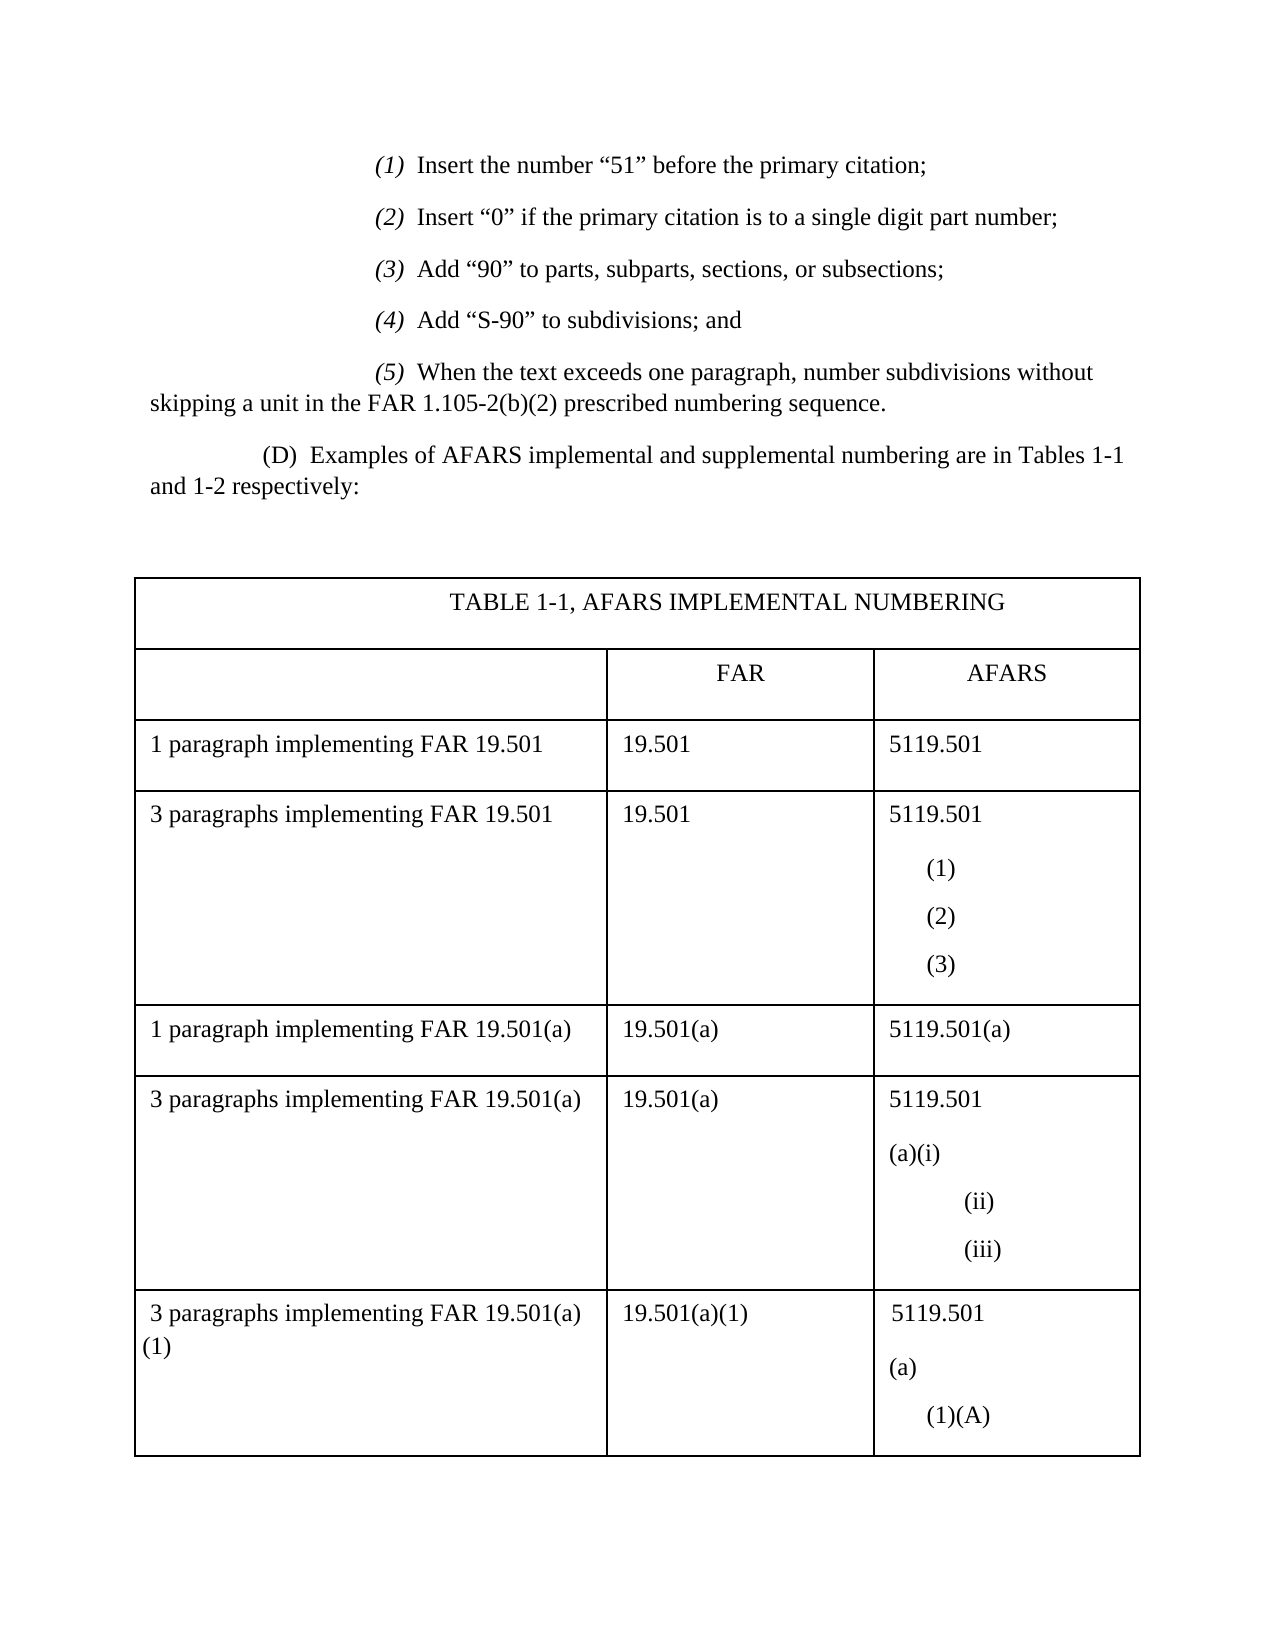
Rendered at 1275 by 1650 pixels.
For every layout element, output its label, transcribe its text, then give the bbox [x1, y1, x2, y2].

table_cell 5119.501 (a)(i) (ii) (iii) [875, 1077, 1139, 1289]
table_cell FAR [608, 650, 873, 719]
table_cell 5119.501(a) [875, 1006, 1139, 1075]
table_cell 1 paragraph implementing FAR 19.501 [136, 721, 606, 790]
table_cell 19.501(a)(1) [608, 1291, 873, 1455]
list (1) Insert the number “51” before the primary citation; [150, 150, 1125, 179]
table_cell 19.501 [608, 721, 873, 790]
list (D) Examples of AFARS implemental and supplemental numbering are in Tables 1-1 and 1-2 respectively: [150, 440, 1125, 500]
list (5) When the text exceeds one paragraph, number subdivisions without skipping a unit in the FAR 1.105-2(b)(2) prescribed numbering sequence. [150, 357, 1125, 417]
table_cell 3 paragraphs implementing FAR 19.501(a) [136, 1077, 606, 1289]
table_cell 1 paragraph implementing FAR 19.501(a) [136, 1006, 606, 1075]
list (3) Add “90” to parts, subparts, sections, or subsections; [150, 254, 1125, 282]
table_cell 5119.501 [875, 721, 1139, 790]
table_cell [875, 1291, 1139, 1455]
table_cell 3 paragraphs implementing FAR 19.501 [136, 792, 606, 1004]
table_cell 19.501(a) [608, 1006, 873, 1075]
table_cell 19.501 [608, 792, 873, 1004]
table_cell AFARS [875, 650, 1139, 719]
table_cell 19.501(a) [608, 1077, 873, 1289]
table_cell 5119.501 (1) (2) (3) [875, 792, 1139, 1004]
list (2) Insert “0” if the primary citation is to a single digit part number; [150, 202, 1125, 231]
list (4) Add “S-90” to subdivisions; and [150, 306, 1125, 334]
table_cell [136, 650, 606, 719]
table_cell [136, 1291, 606, 1455]
table_header TABLE 1-1, AFARS IMPLEMENTAL NUMBERING [136, 579, 1139, 648]
